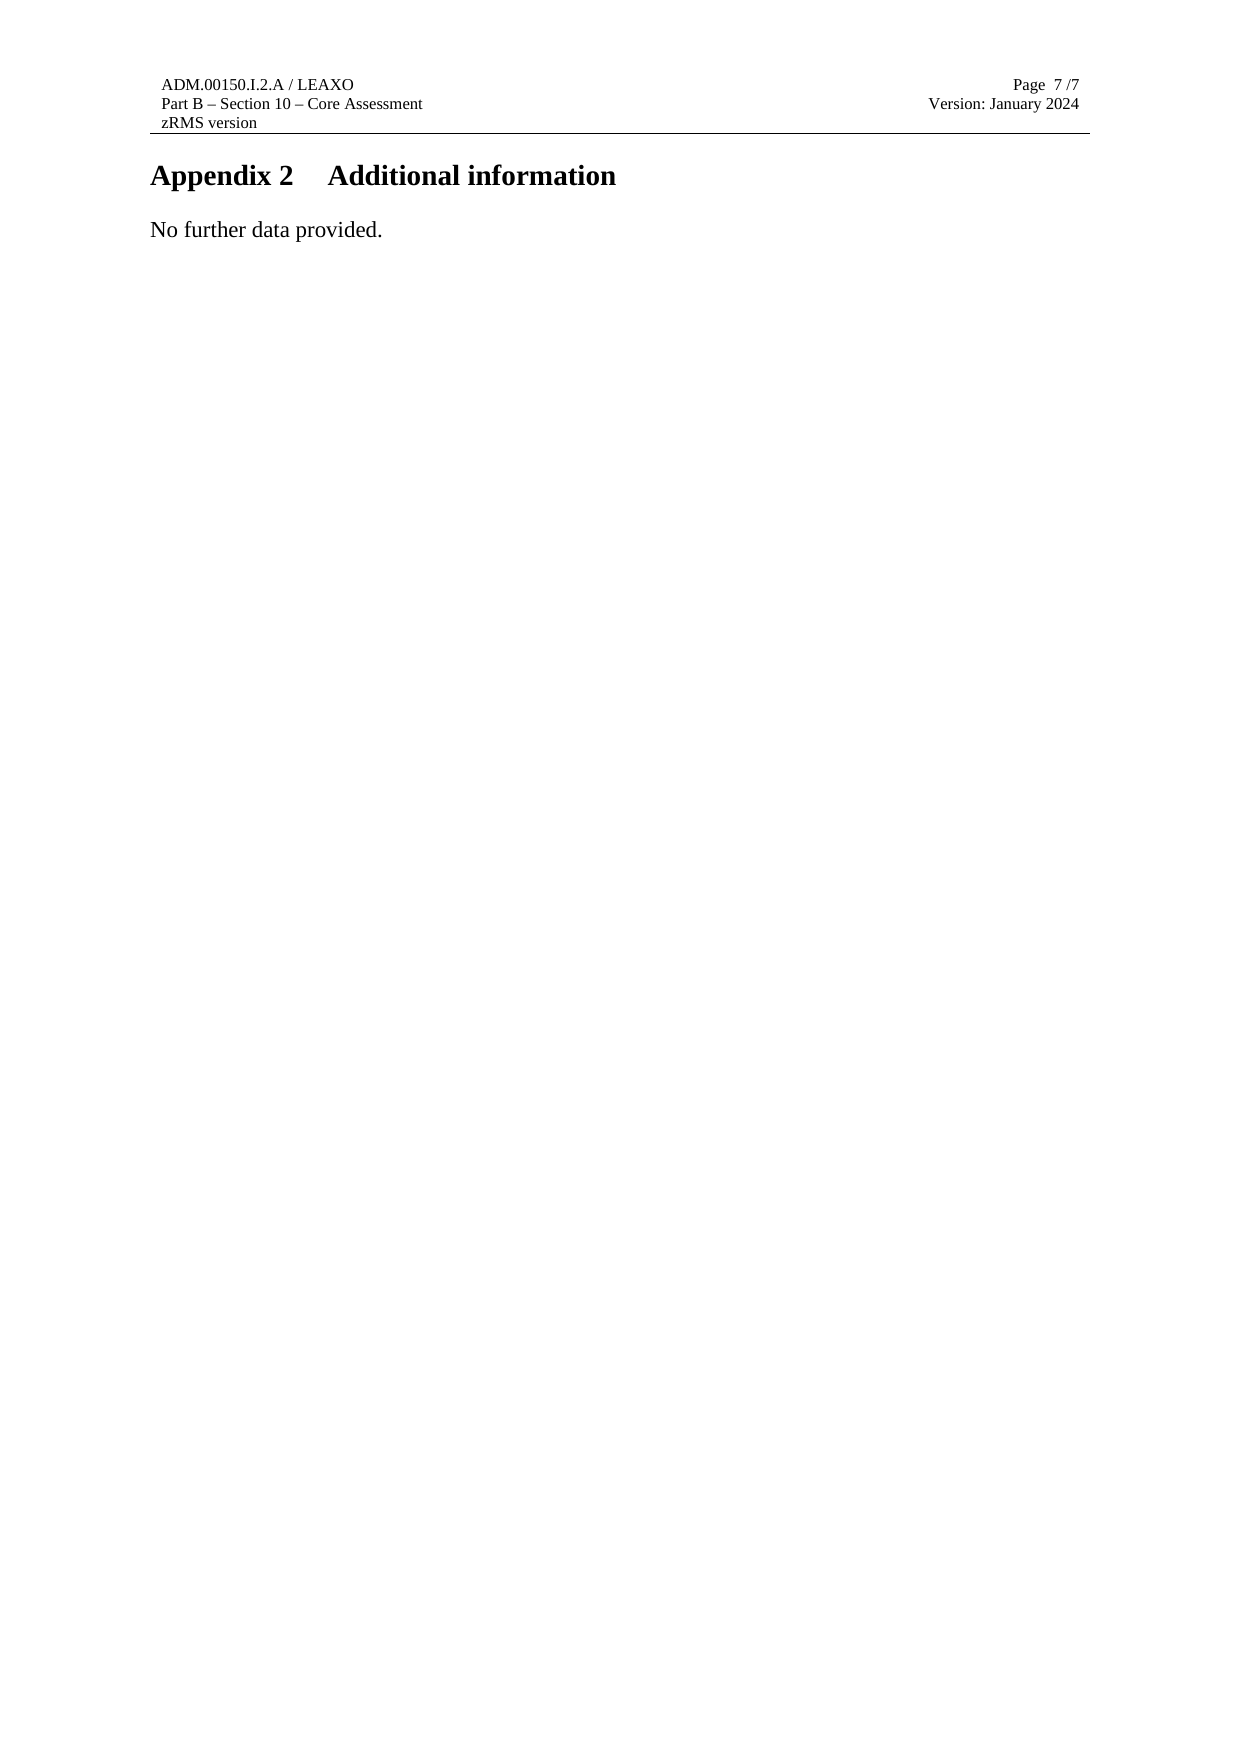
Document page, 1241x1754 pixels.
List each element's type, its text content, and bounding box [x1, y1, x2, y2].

text Additional information [150, 158, 1090, 191]
text No further data provided. [150, 216, 1090, 242]
